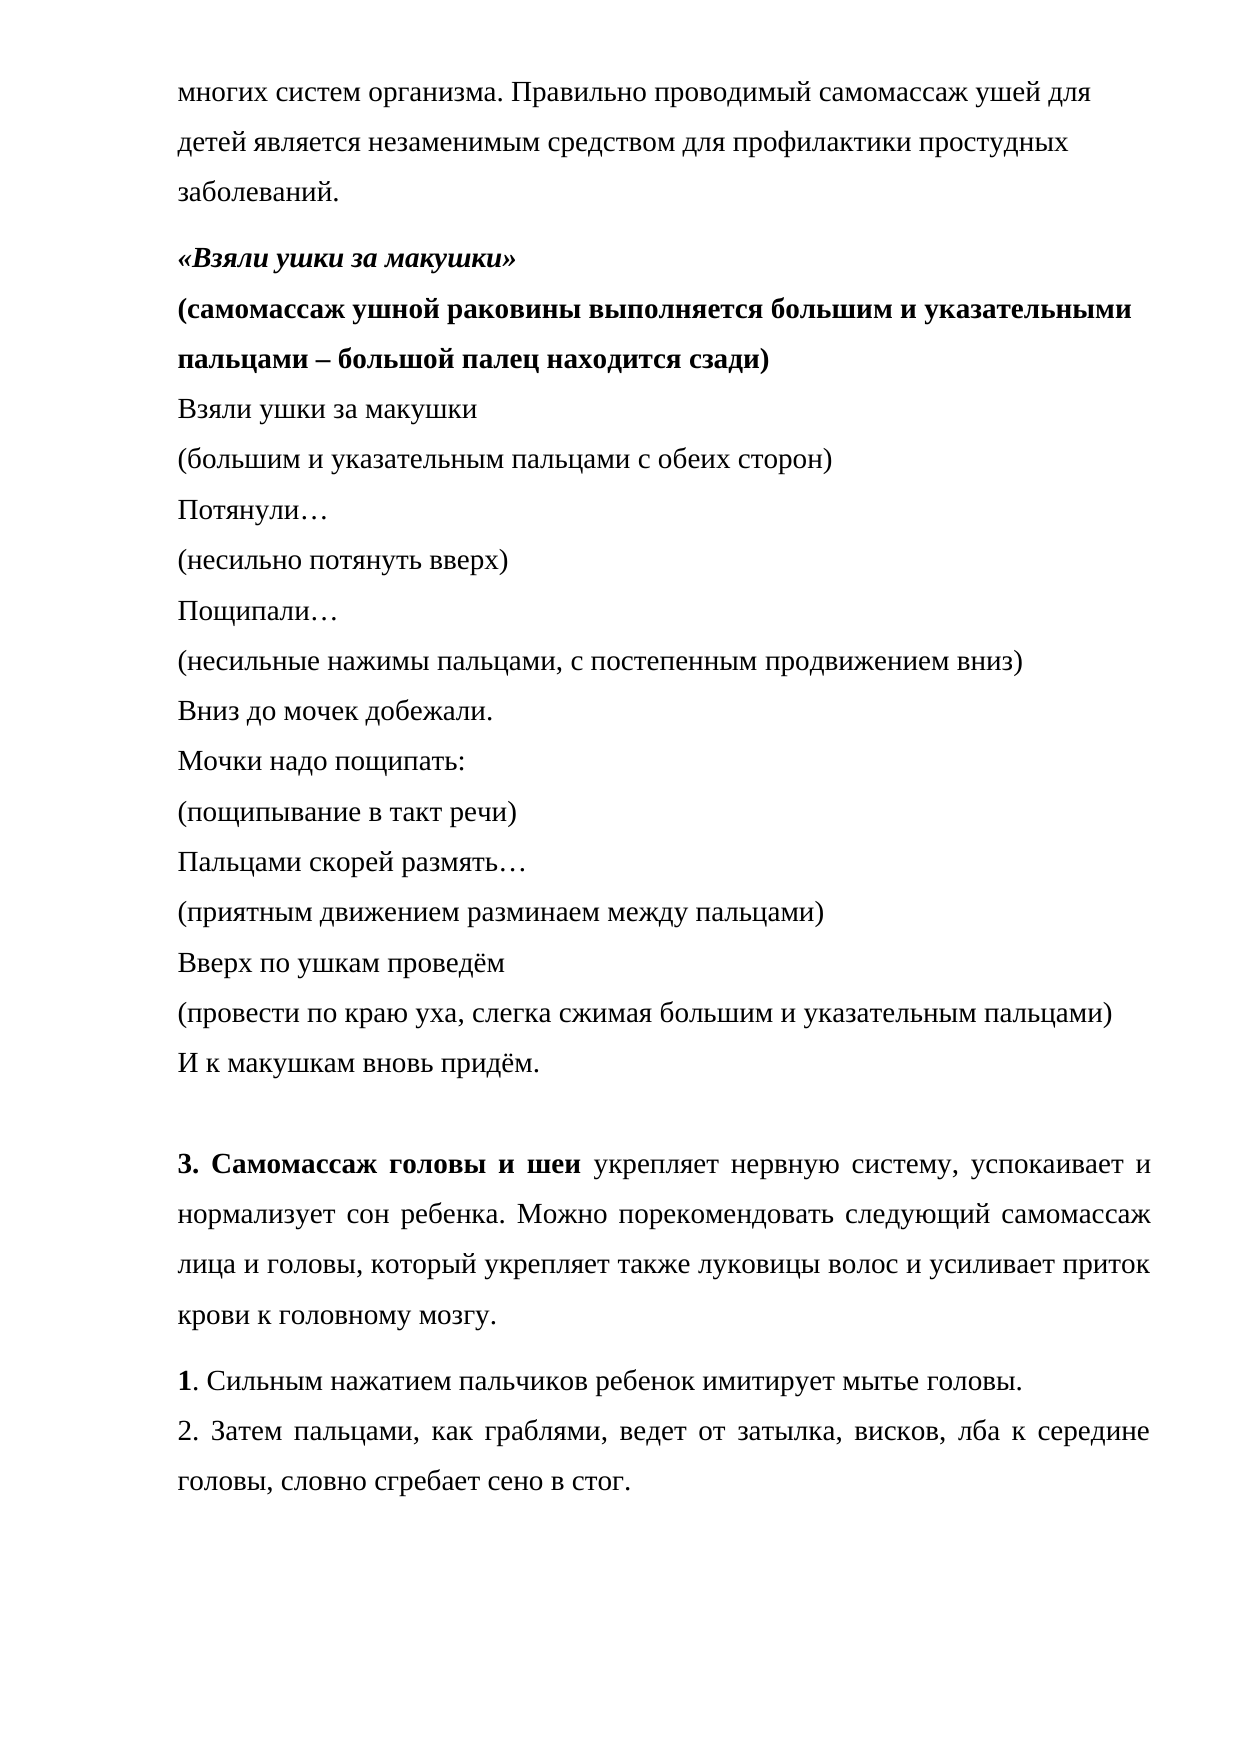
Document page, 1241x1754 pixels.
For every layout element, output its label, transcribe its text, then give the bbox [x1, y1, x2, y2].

text И к макушкам вновь придём. [177, 1045, 1152, 1079]
text 1. Сильным нажатием пальчиков ребенок имитирует мытье головы. [177, 1363, 1152, 1396]
text (большим и указательным пальцами с обеих сторон) [177, 442, 1152, 475]
text Мочки надо пощипать: [177, 743, 1152, 777]
text Пальцами скорей размять… [177, 844, 1152, 878]
text Вверх по ушкам проведём [177, 945, 1152, 978]
text Пощипали… [177, 593, 1152, 626]
text 2. Затем пальцами, как граблями, ведет от затылка, висков, лба к середине головы, словно сгребает сено в стог. [177, 1413, 1152, 1497]
text (несильно потянуть вверх) [177, 542, 1152, 576]
text «Взяли ушки за макушки» [177, 240, 1152, 274]
text (пощипывание в такт речи) [177, 794, 1152, 827]
text Взяли ушки за макушки [177, 391, 1152, 425]
text Потянули… [177, 492, 1152, 526]
text (приятным движением разминаем между пальцами) [177, 894, 1152, 928]
text Вниз до мочек добежали. [177, 693, 1152, 727]
text 3. Самомассаж головы и шеи укрепляет нервную систему, успокаивает и нормализует сон ребенка. Можно порекомендовать следующий самомассаж лица и головы, который укрепляет также луковицы волос и усиливает приток крови к головному мозгу. [177, 1146, 1152, 1331]
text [177, 74, 1152, 208]
text (несильные нажимы пальцами, с постепенным продвижением вниз) [177, 643, 1152, 676]
text (провести по краю уха, слегка сжимая большим и указательным пальцами) [177, 995, 1152, 1029]
text (самомассаж ушной раковины выполняется большим и указательными пальцами – большой палец находится сзади) [177, 291, 1152, 374]
